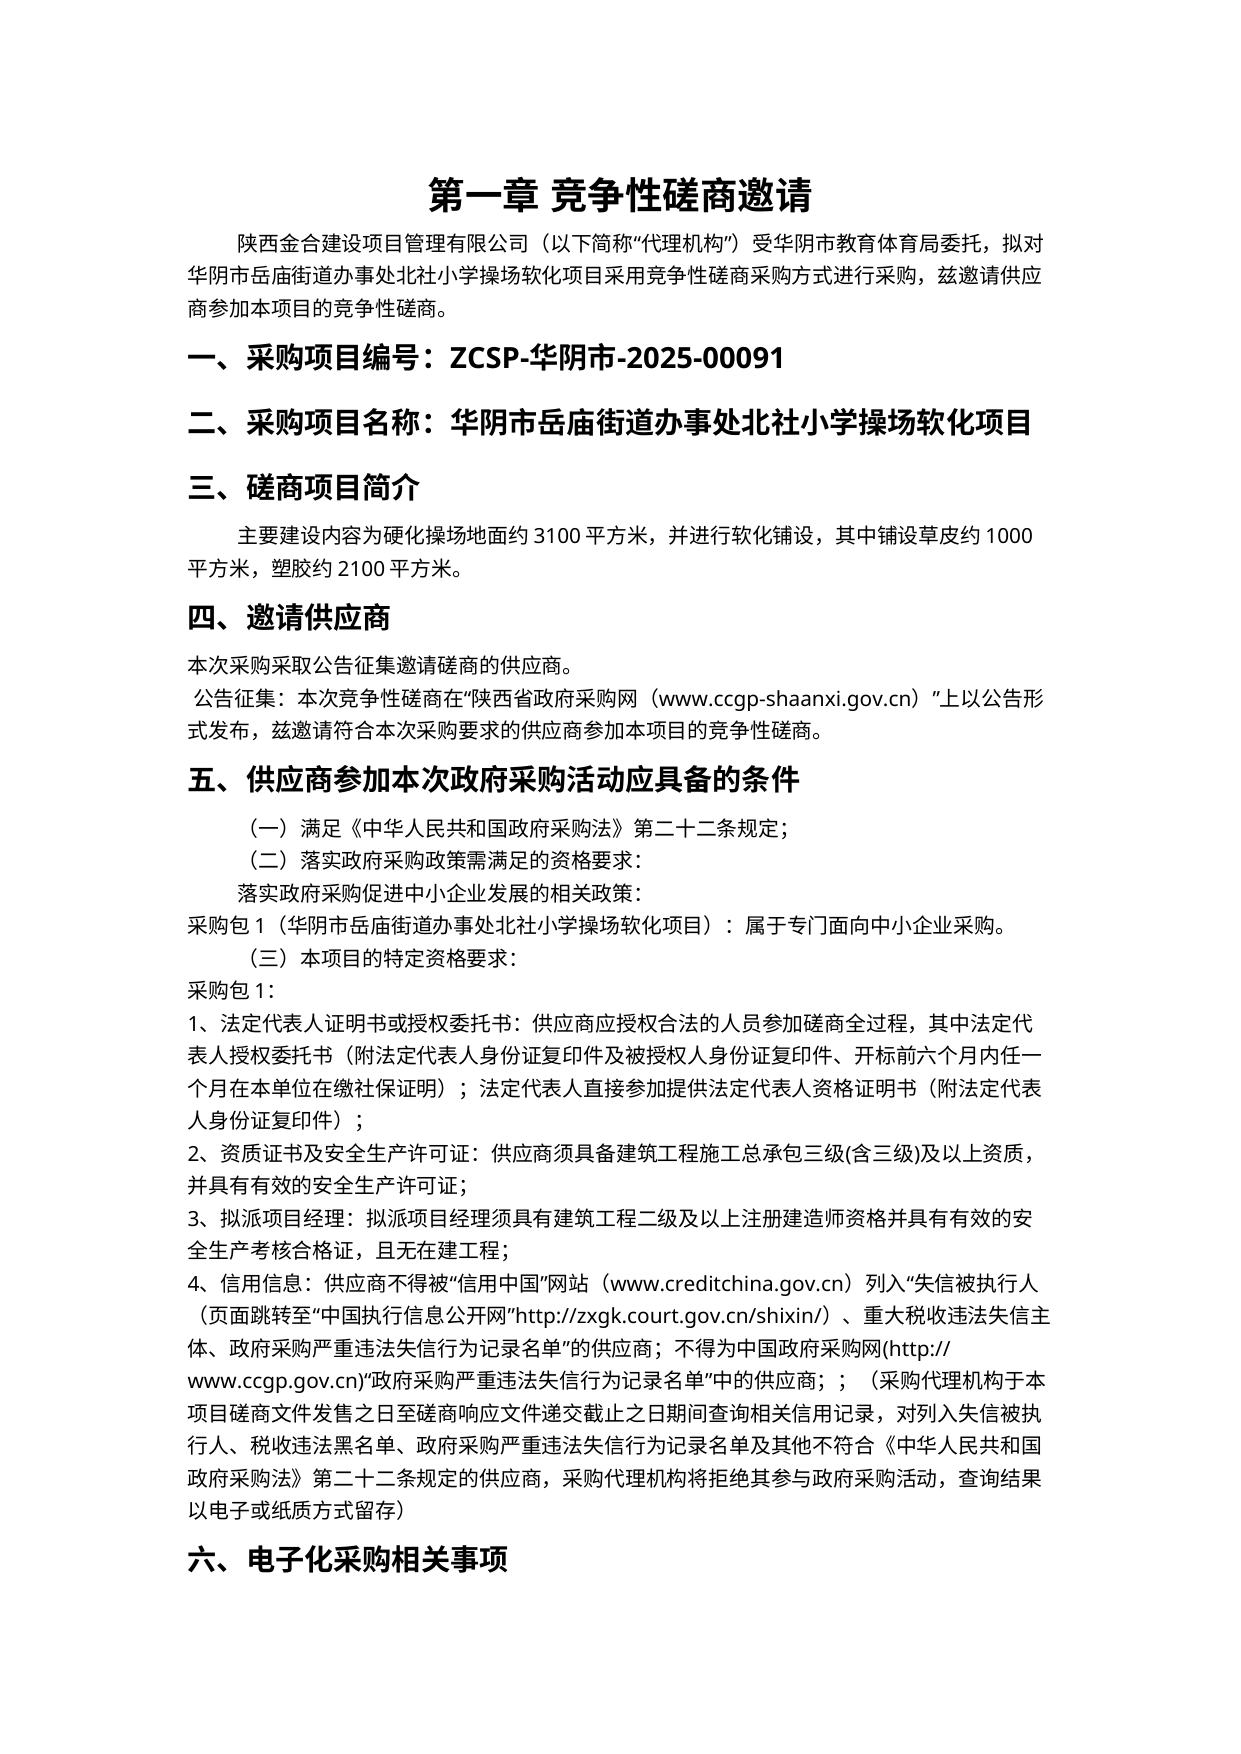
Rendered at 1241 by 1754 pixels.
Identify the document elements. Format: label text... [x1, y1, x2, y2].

text 五、供应商参加本次政府采购活动应具备的条件 [187, 747, 1053, 812]
text 四、邀请供应商 [187, 584, 1053, 649]
text 本次采购采取公告征集邀请磋商的供应商。 [187, 649, 1053, 682]
text （二）落实政府采购政策需满足的资格要求： [187, 844, 1053, 877]
text 二、采购项目名称：华阴市岳庙街道办事处北社小学操场软化项目 [187, 389, 1053, 454]
text 第一章 竞争性磋商邀请 [187, 162, 1053, 227]
text 落实政府采购促进中小企业发展的相关政策： [187, 877, 1053, 909]
text 三、磋商项目简介 [187, 454, 1053, 519]
text 六、电子化采购相关事项 [187, 1527, 1053, 1592]
text 2、资质证书及安全生产许可证：供应商须具备建筑工程施工总承包三级(含三级)及以上资质，并具有有效的安全生产许可证； [187, 1137, 1053, 1202]
text 3、拟派项目经理：拟派项目经理须具有建筑工程二级及以上注册建造师资格并具有有效的安全生产考核合格证，且无在建工程； [187, 1202, 1053, 1267]
text （三）本项目的特定资格要求： [187, 942, 1053, 974]
text 采购包1（华阴市岳庙街道办事处北社小学操场软化项目）：属于专门面向中小企业采购。 [187, 909, 1053, 942]
text （一）满足《中华人民共和国政府采购法》第二十二条规定； [187, 812, 1053, 844]
text 1、法定代表人证明书或授权委托书：供应商应授权合法的人员参加磋商全过程，其中法定代表人授权委托书（附法定代表人身份证复印件及被授权人身份证复印件、开标前六个月内任一个月在本单位在缴社保证明）；法定代表人直接参加提供法定代表人资格证明书（附法定代表人身份证复印件）； [187, 1007, 1053, 1137]
text 一、采购项目编号：ZCSP-华阴市-2025-00091 [187, 324, 1053, 389]
text 主要建设内容为硬化操场地面约3100平方米，并进行软化铺设，其中铺设草皮约1000平方米，塑胶约2100平方米。 [187, 519, 1053, 584]
text 陕西金合建设项目管理有限公司（以下简称“代理机构”）受华阴市教育体育局委托，拟对华阴市岳庙街道办事处北社小学操场软化项目采用竞争性磋商采购方式进行采购，兹邀请供应商参加本项目的竞争性磋商。 [187, 227, 1053, 324]
text 公告征集：本次竞争性磋商在“陕西省政府采购网（www.ccgp-shaanxi.gov.cn）”上以公告形式发布，兹邀请符合本次采购要求的供应商参加本项目的竞争性磋商。 [187, 682, 1053, 747]
text 4、信用信息：供应商不得被“信用中国”网站（www.creditchina.gov.cn）列入“失信被执行人（页面跳转至“中国执行信息公开网”http://zxgk.court.gov.cn/shixin/）、重大税收违法失信主体、政府采购严重违法失信行为记录名单”的供应商；不得为中国政府采购网(http://www.ccgp.gov.cn)“政府采购严重违法失信行为记录名单”中的供应商；；（采购代理机构于本项目磋商文件发售之日至磋商响应文件递交截止之日期间查询相关信用记录，对列入失信被执行人、税收违法黑名单、政府采购严重违法失信行为记录名单及其他不符合《中华人民共和国政府采购法》第二十二条规定的供应商，采购代理机构将拒绝其参与政府采购活动，查询结果以电子或纸质方式留存） [187, 1267, 1053, 1527]
text 采购包1： [187, 974, 1053, 1007]
